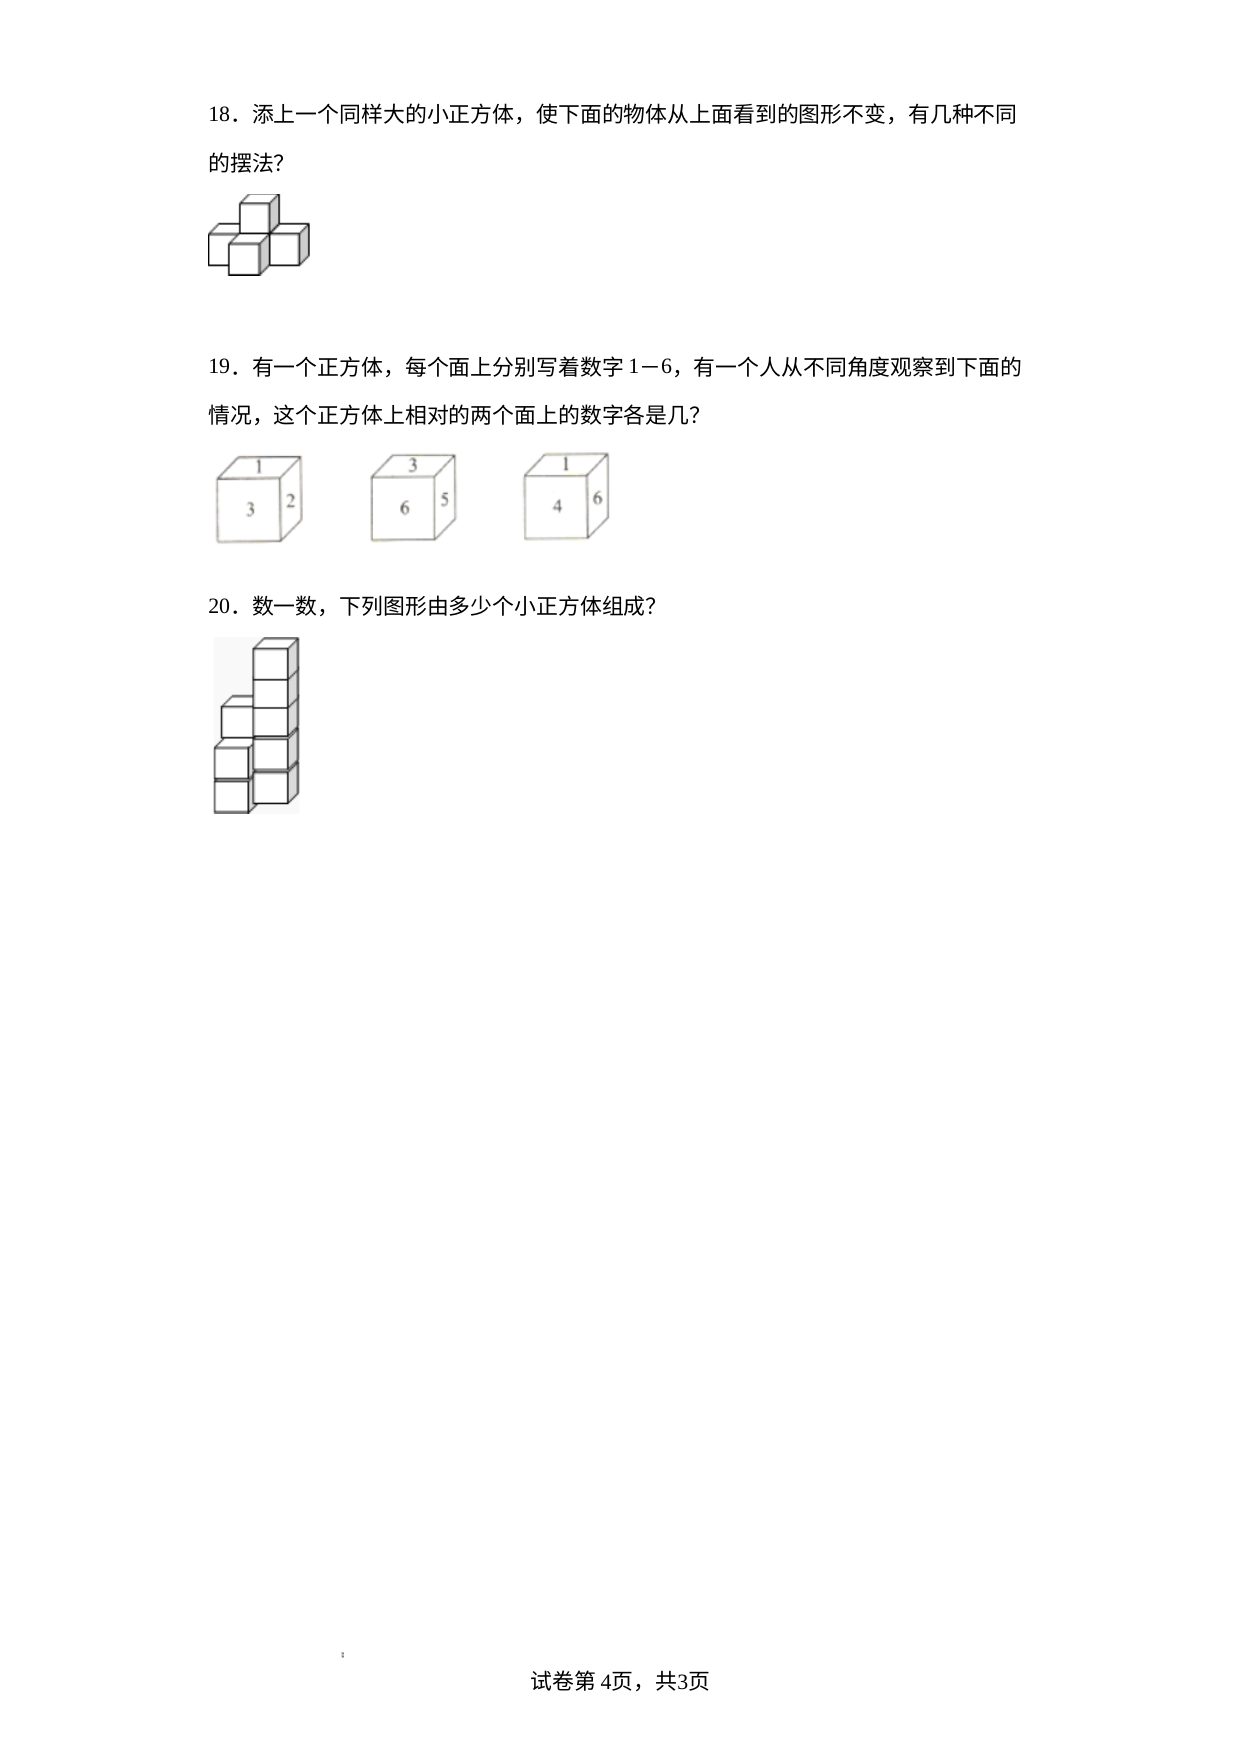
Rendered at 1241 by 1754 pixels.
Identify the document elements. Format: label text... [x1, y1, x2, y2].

picture [208, 194, 310, 276]
text 18．添上一个同样大的小正方体，使下面的物体从上面看到的图形不变，有几种不同的摆法？ [208, 97, 1032, 178]
text 20．数一数，下列图形由多少个小正方体组成？ [208, 589, 1032, 621]
text 19．有一个正方体，每个面上分别写着数字1－6，有一个人从不同角度观察到下面的情况，这个正方体上相对的两个面上的数字各是几？ [208, 349, 1032, 431]
picture [208, 446, 618, 550]
picture [213, 637, 300, 814]
